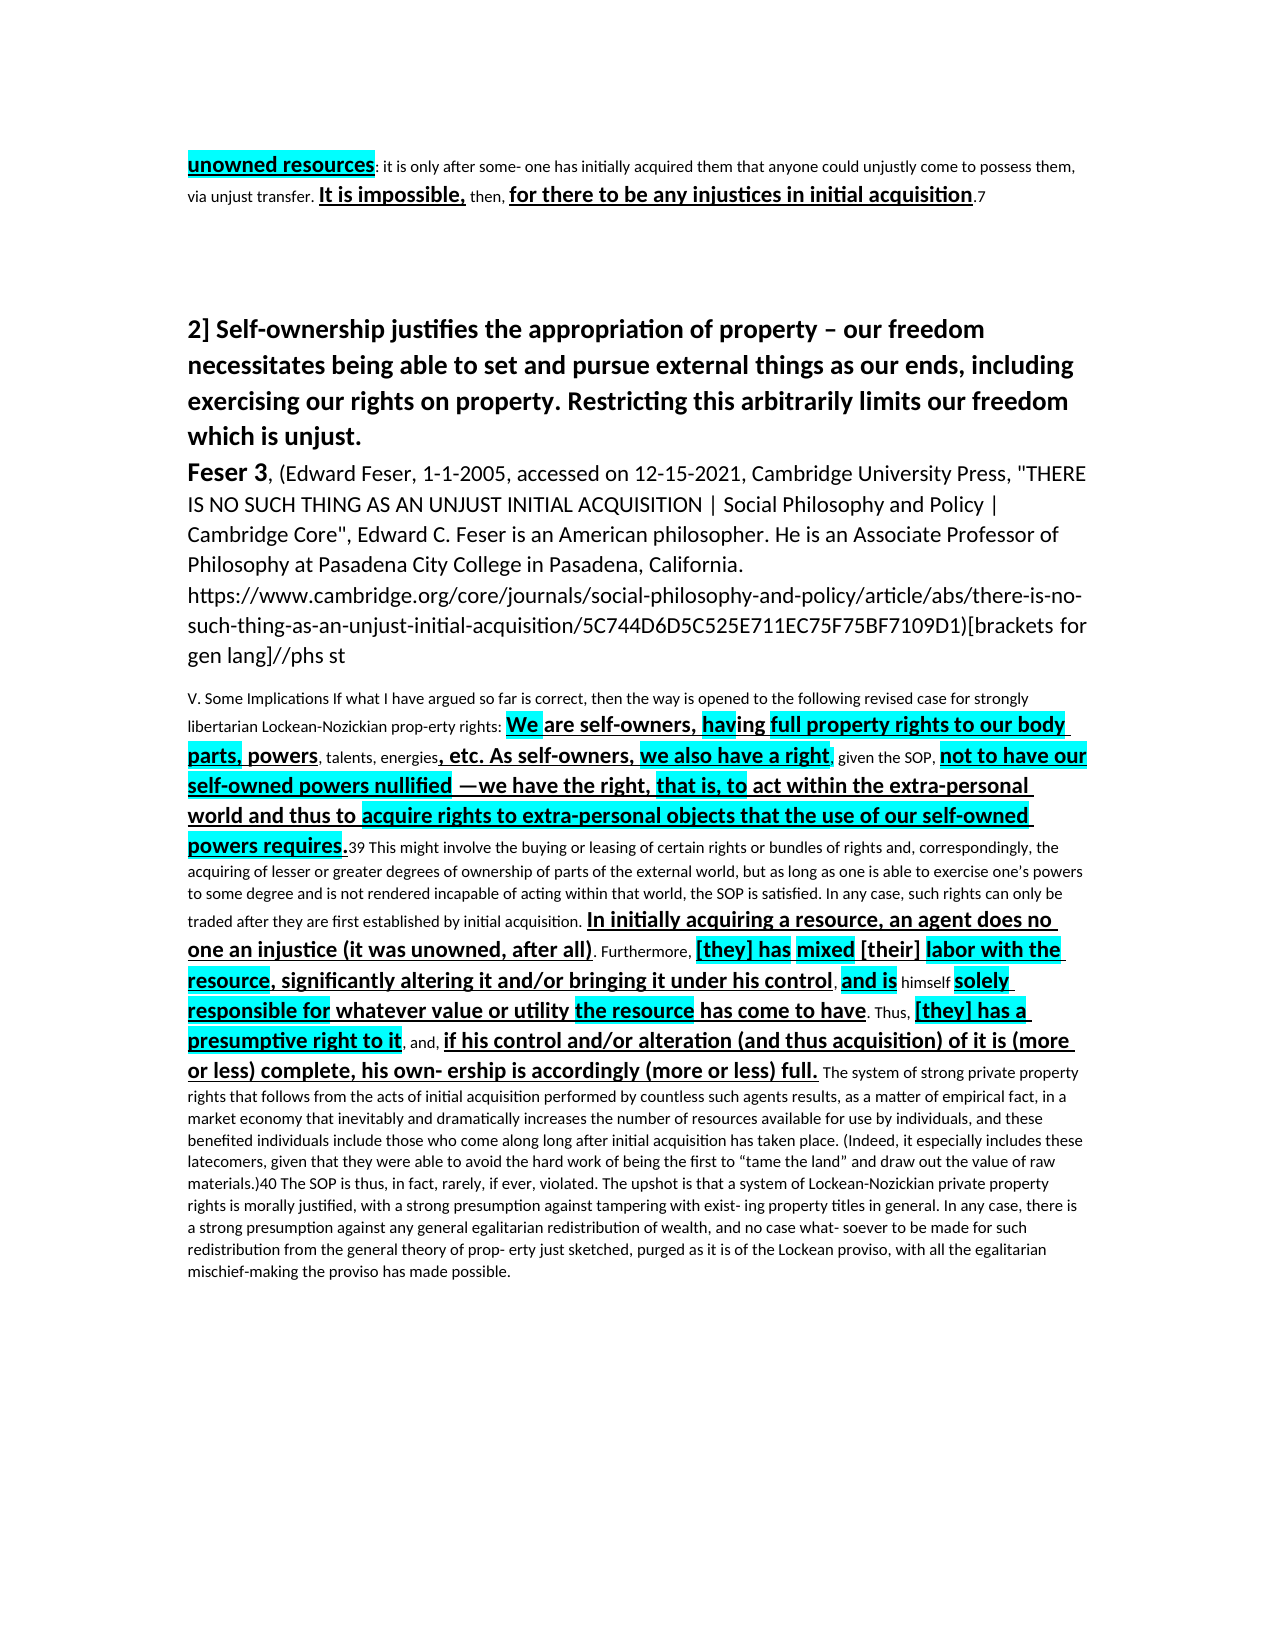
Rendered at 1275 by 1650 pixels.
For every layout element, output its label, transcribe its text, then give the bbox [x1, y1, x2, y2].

text Feser 3, (Edward Feser, 1-1-2005, accessed on 12-15-2021, Cambridge University Press, "THERE IS NO SUCH THING AS AN UNJUST INITIAL ACQUISITION | Social Philosophy and Policy | Cambridge Core", Edward C. Feser is an American philosopher. He is an Associate Professor of Philosophy at Pasadena City College in Pasadena, California. https://www.cambridge.org/core/journals/social-philosophy-and-policy/article/abs/there-is-no-such-thing-as-an-unjust-initial-acquisition/5C744D6D5C525E711EC75F75BF7109D1)[brackets for gen lang]//phs st [187, 455, 1087, 669]
subtitle 2] Self-ownership justifies the appropriation of property – our freedom necessitates being able to set and pursue external things as our ends, including exercising our rights on property. Restricting this arbitrarily limits our freedom which is unjust. [187, 312, 1087, 452]
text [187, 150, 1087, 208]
text V. Some Implications If what I have argued so far is correct, then the way is opened to the following revised case for strongly libertarian Lockean-Nozickian prop-erty rights: We are self-owners, having full property rights to our body parts, powers, talents, energies, etc. As self-owners, we also have a right, given the SOP, not to have our self-owned powers nullified —we have the right, that is, to act within the extra-personal world and thus to acquire rights to extra-personal objects that the use of our self-owned powers requires.39 This might involve the buying or leasing of certain rights or bundles of rights and, correspondingly, the acquiring of lesser or greater degrees of ownership of parts of the external world, but as long as one is able to exercise one’s powers to some degree and is not rendered incapable of acting within that world, the SOP is satisfied. In any case, such rights can only be traded after they are first established by initial acquisition. In initially acquiring a resource, an agent does no one an injustice (it was unowned, after all). Furthermore, [they] has mixed [their] labor with the resource, significantly altering it and/or bringing it under his control, and is himself solely responsible for whatever value or utility the resource has come to have. Thus, [they] has a presumptive right to it, and, if his control and/or alteration (and thus acquisition) of it is (more or less) complete, his own- ership is accordingly (more or less) full. The system of strong private property rights that follows from the acts of initial acquisition performed by countless such agents results, as a matter of empirical fact, in a market economy that inevitably and dramatically increases the number of resources available for use by individuals, and these benefited individuals include those who come along long after initial acquisition has taken place. (Indeed, it especially includes these latecomers, given that they were able to avoid the hard work of being the first to “tame the land” and draw out the value of raw materials.)40 The SOP is thus, in fact, rarely, if ever, violated. The upshot is that a system of Lockean-Nozickian private property rights is morally justified, with a strong presumption against tampering with exist- ing property titles in general. In any case, there is a strong presumption against any general egalitarian redistribution of wealth, and no case what- soever to be made for such redistribution from the general theory of prop- erty just sketched, purged as it is of the Lockean proviso, with all the egalitarian mischief-making the proviso has made possible. [187, 688, 1087, 1281]
